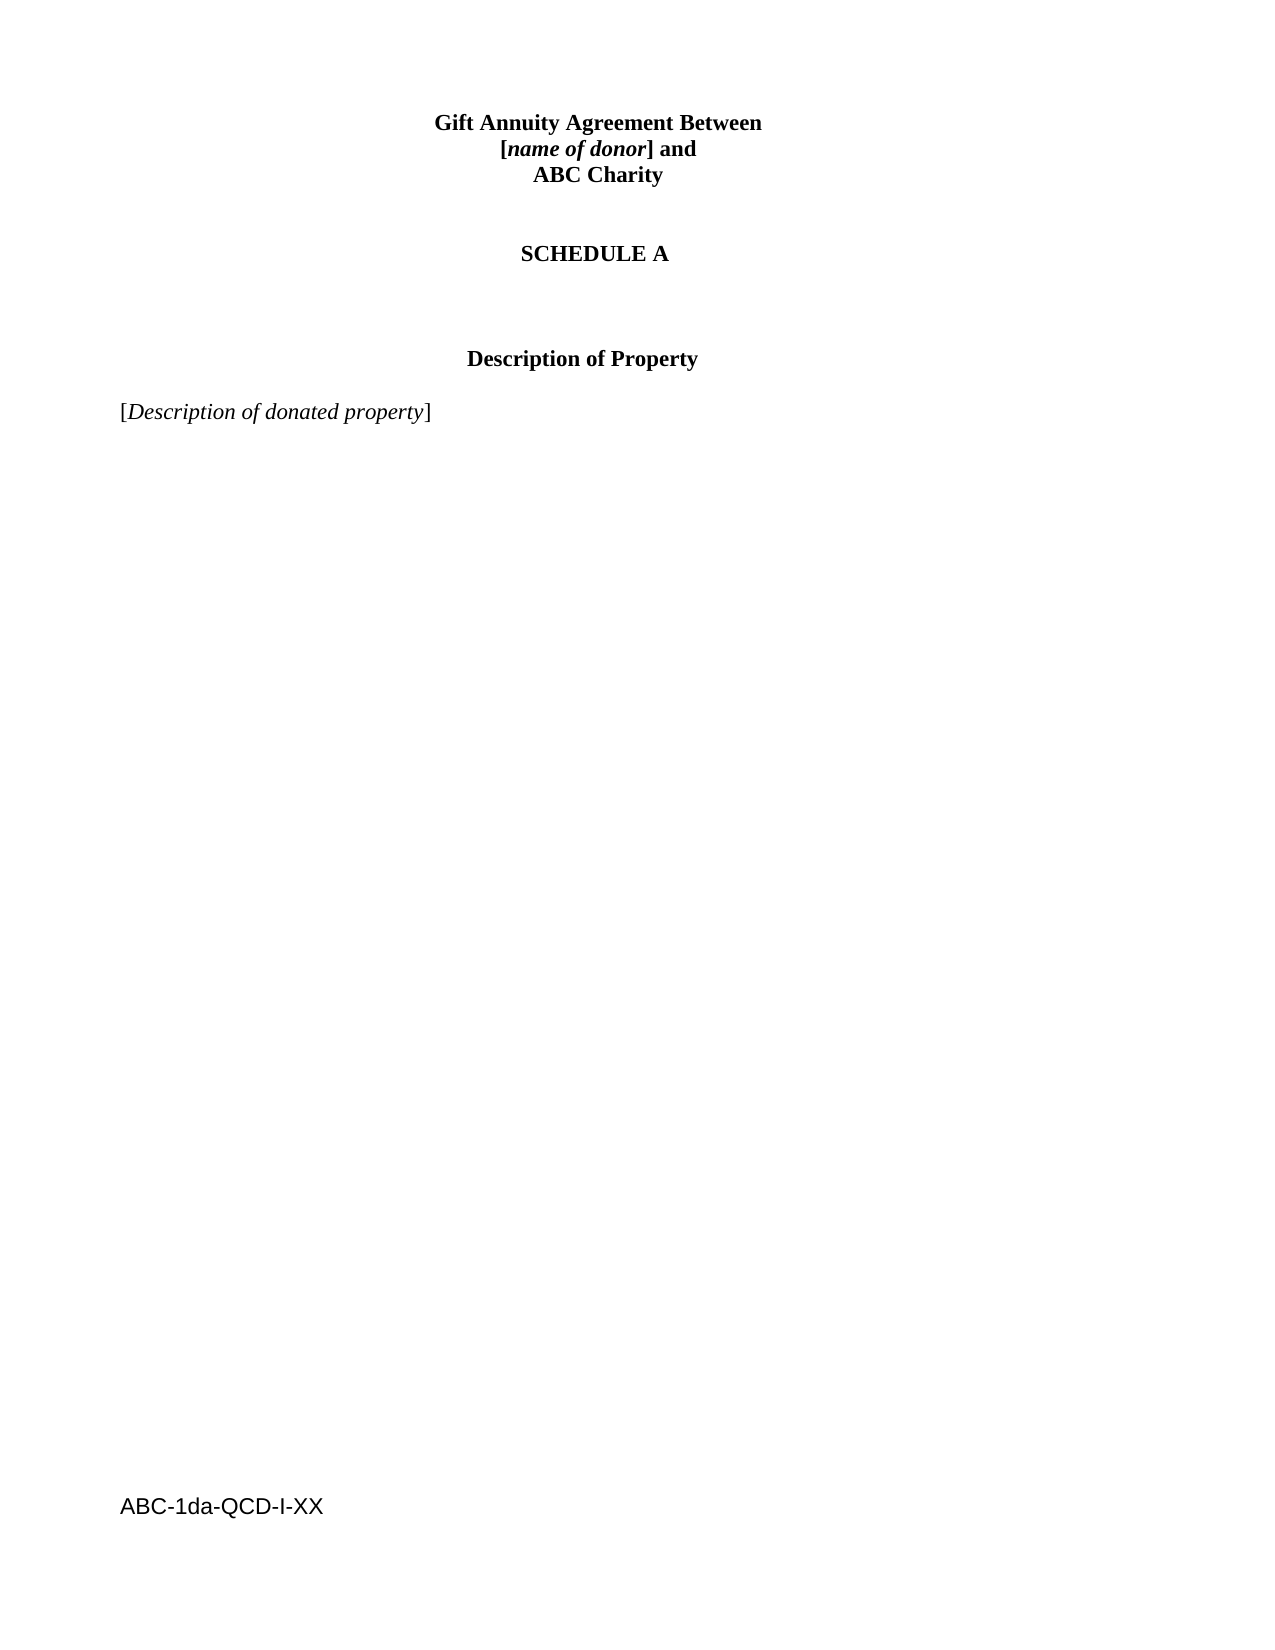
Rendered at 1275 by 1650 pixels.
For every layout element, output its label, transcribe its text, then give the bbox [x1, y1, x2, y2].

text Description of Property [467, 345, 1188, 371]
text [Description of donated property] [120, 398, 1188, 424]
text SCHEDULE A [521, 240, 1188, 266]
text [name of donor] and [129, 135, 1067, 161]
text Gift Annuity Agreement Between [129, 109, 1067, 135]
text ABC Charity [129, 161, 1067, 187]
